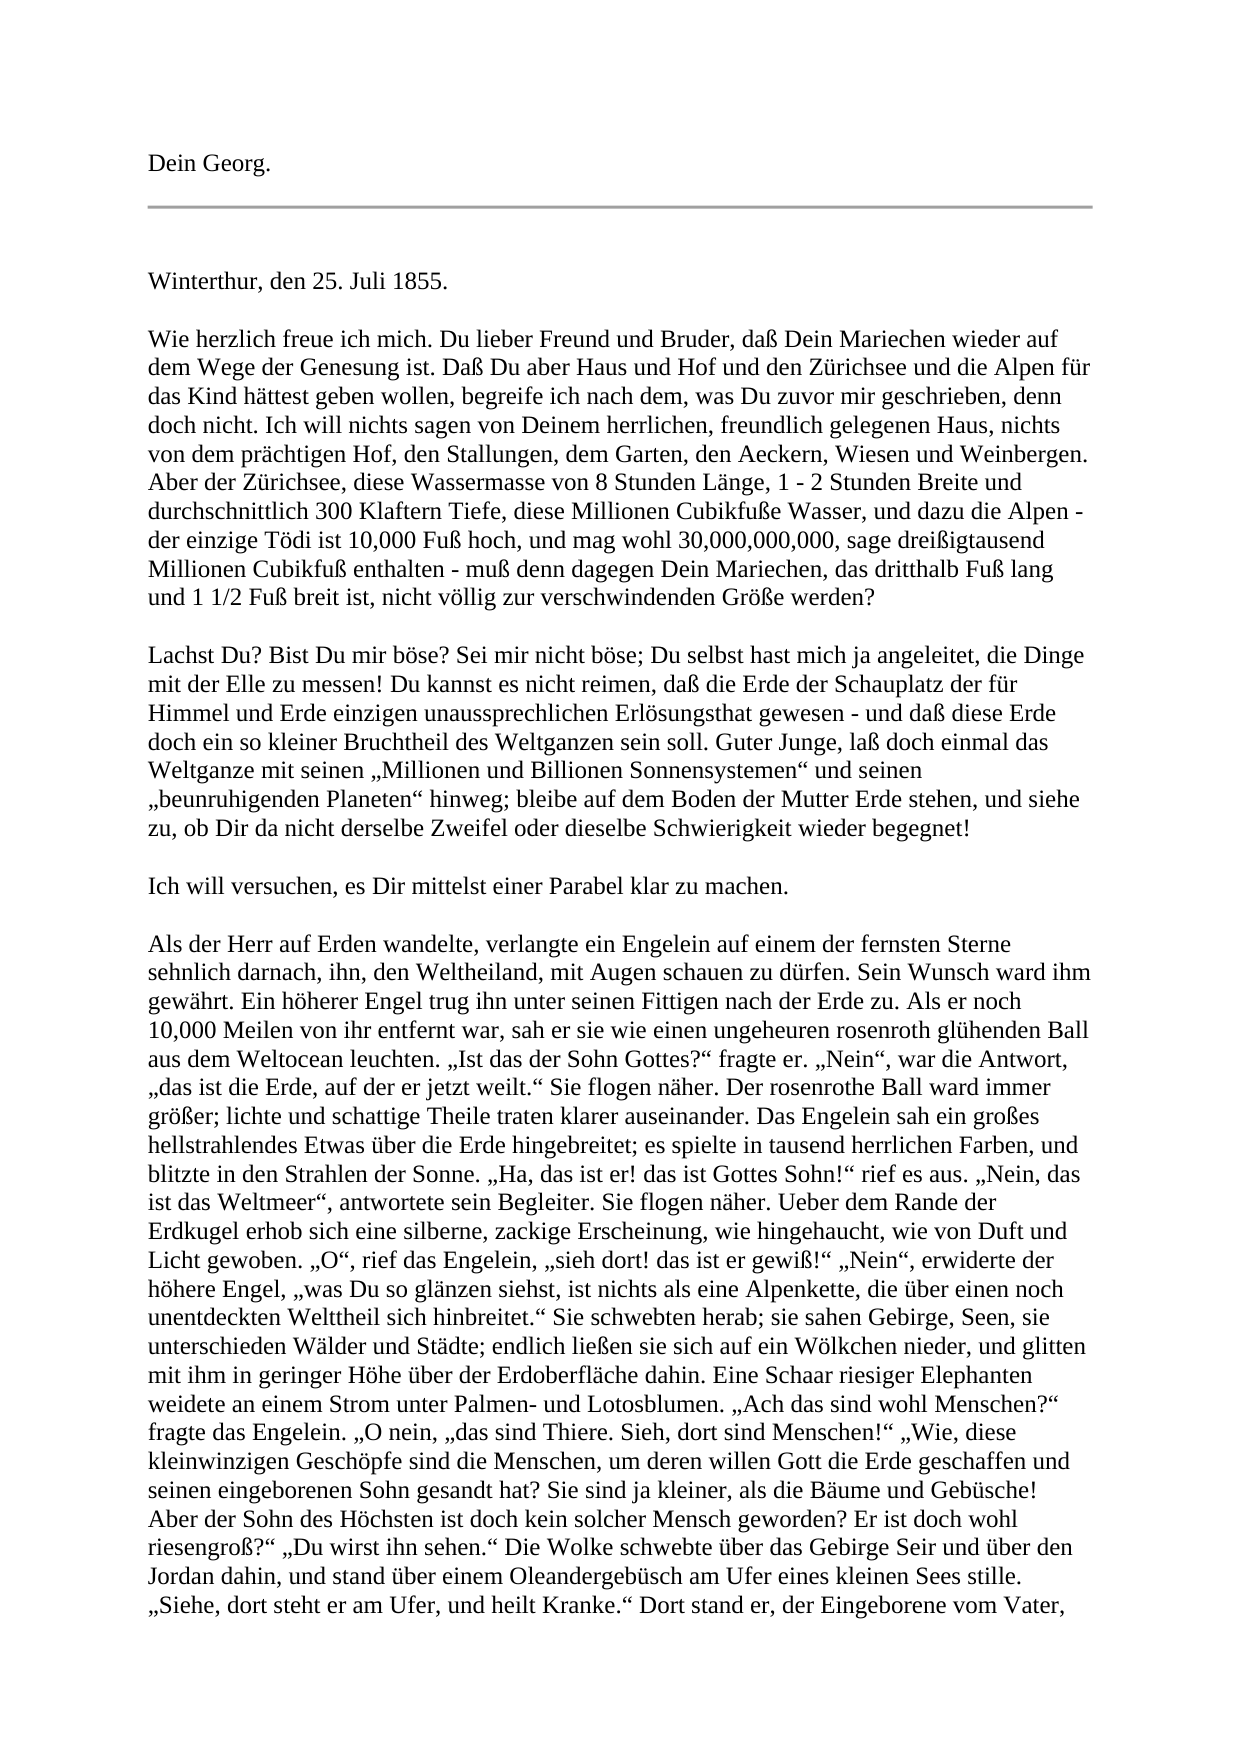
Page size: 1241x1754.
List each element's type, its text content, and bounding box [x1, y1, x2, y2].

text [148, 929, 1093, 1619]
text Winterthur, den 25. Juli 1855. [148, 266, 1093, 294]
text Ich will versuchen, es Dir mittelst einer Parabel klar zu machen. [148, 871, 1093, 899]
text Wie herzlich freue ich mich. Du lieber Freund und Bruder, daß Dein Mariechen wieder auf dem Wege der Genesung ist. Daß Du aber Haus und Hof und den Zürichsee und die Alpen für das Kind hättest geben wollen, begreife ich nach dem, was Du zuvor mir geschrieben, denn doch nicht. Ich will nichts sagen von Deinem herrlichen, freundlich gelegenen Haus, nichts von dem prächtigen Hof, den Stallungen, dem Garten, den Aeckern, Wiesen und Weinbergen. Aber der Zürichsee, diese Wassermasse von 8 Stunden Länge, 1 - 2 Stunden Breite und durchschnittlich 300 Klaftern Tiefe, diese Millionen Cubikfuße Wasser, und dazu die Alpen - der einzige Tödi ist 10,000 Fuß hoch, und mag wohl 30,000,000,000, sage dreißigtausend Millionen Cubikfuß enthalten - muß denn dagegen Dein Mariechen, das dritthalb Fuß lang und 1 1/2 Fuß breit ist, nicht völlig zur verschwindenden Größe werden? [148, 324, 1093, 611]
text Lachst Du? Bist Du mir böse? Sei mir nicht böse; Du selbst hast mich ja angeleitet, die Dinge mit der Elle zu messen! Du kannst es nicht reimen, daß die Erde der Schauplatz der für Himmel und Erde einzigen unaussprechlichen Erlösungsthat gewesen - und daß diese Erde doch ein so kleiner Bruchtheil des Weltganzen sein soll. Guter Junge, laß doch einmal das Weltganze mit seinen „Millionen und Billionen Sonnensystemen“ und seinen „beunruhigenden Planeten“ hinweg; bleibe auf dem Boden der Mutter Erde stehen, und siehe zu, ob Dir da nicht derselbe Zweifel oder dieselbe Schwierigkeit wieder begegnet! [148, 640, 1093, 842]
text Dein Georg. [148, 148, 1093, 176]
